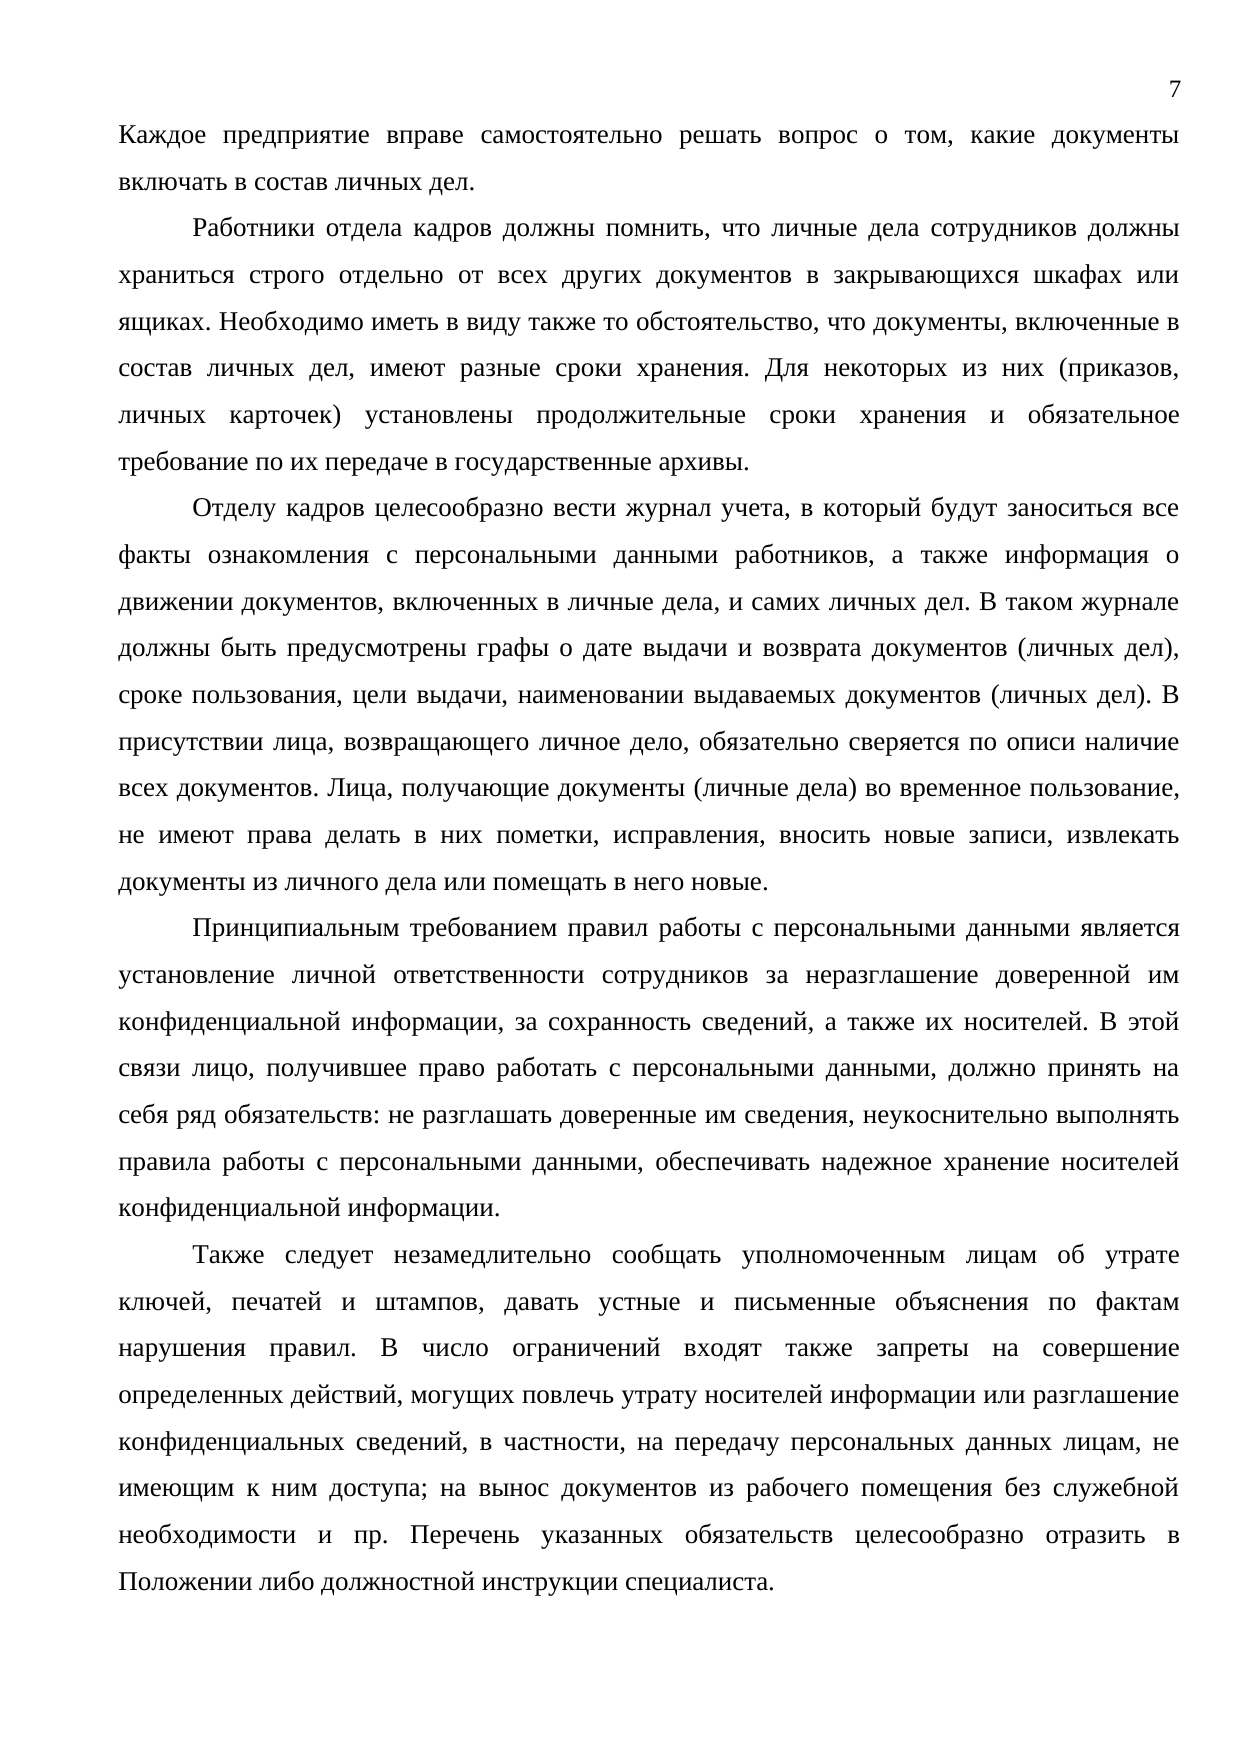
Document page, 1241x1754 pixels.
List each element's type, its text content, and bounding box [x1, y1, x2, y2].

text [118, 118, 1181, 196]
text Работники отдела кадров должны помнить, что личные дела сотрудников должны храниться строго отдельно от всех других документов в закрывающихся шкафах или ящиках. Необходимо иметь в виду также то обстоятельство, что документы, включенные в состав личных дел, имеют разные сроки хранения. Для некоторых из них (приказов, личных карточек) установлены продолжительные сроки хранения и обязательное требование по их передаче в государственные архивы. [118, 211, 1181, 476]
text Отделу кадров целесообразно вести журнал учета, в который будут заноситься все факты ознакомления с персональными данными работников, а также информация о движении документов, включенных в личные дела, и самих личных дел. В таком журнале должны быть предусмотрены графы о дате выдачи и возврата документов (личных дел), сроке пользования, цели выдачи, наименовании выдаваемых документов (личных дел). В присутствии лица, возвращающего личное дело, обязательно сверяется по описи наличие всех документов. Лица, получающие документы (личные дела) во временное пользование, не имеют права делать в них пометки, исправления, вносить новые записи, извлекать документы из личного дела или помещать в него новые. [118, 491, 1181, 896]
text Также следует незамедлительно сообщать уполномоченным лицам об утрате ключей, печатей и штампов, давать устные и письменные объяснения по фактам нарушения правил. В число ограничений входят также запреты на совершение определенных действий, могущих повлечь утрату носителей информации или разглашение конфиденциальных сведений, в частности, на передачу персональных данных лицам, не имеющим к ним доступа; на вынос документов из рабочего помещения без служебной необходимости и пр. Перечень указанных обязательств целесообразно отразить в Положении либо должностной инструкции специалиста. [118, 1238, 1181, 1596]
text Принципиальным требованием правил работы с персональными данными является установление личной ответственности сотрудников за неразглашение доверенной им конфиденциальной информации, за сохранность сведений, а также их носителей. В этой связи лицо, получившее право работать с персональными данными, должно принять на себя ряд обязательств: не разглашать доверенные им сведения, неукоснительно выполнять правила работы с персональными данными, обеспечивать надежное хранение носителей конфиденциальной информации. [118, 911, 1181, 1223]
